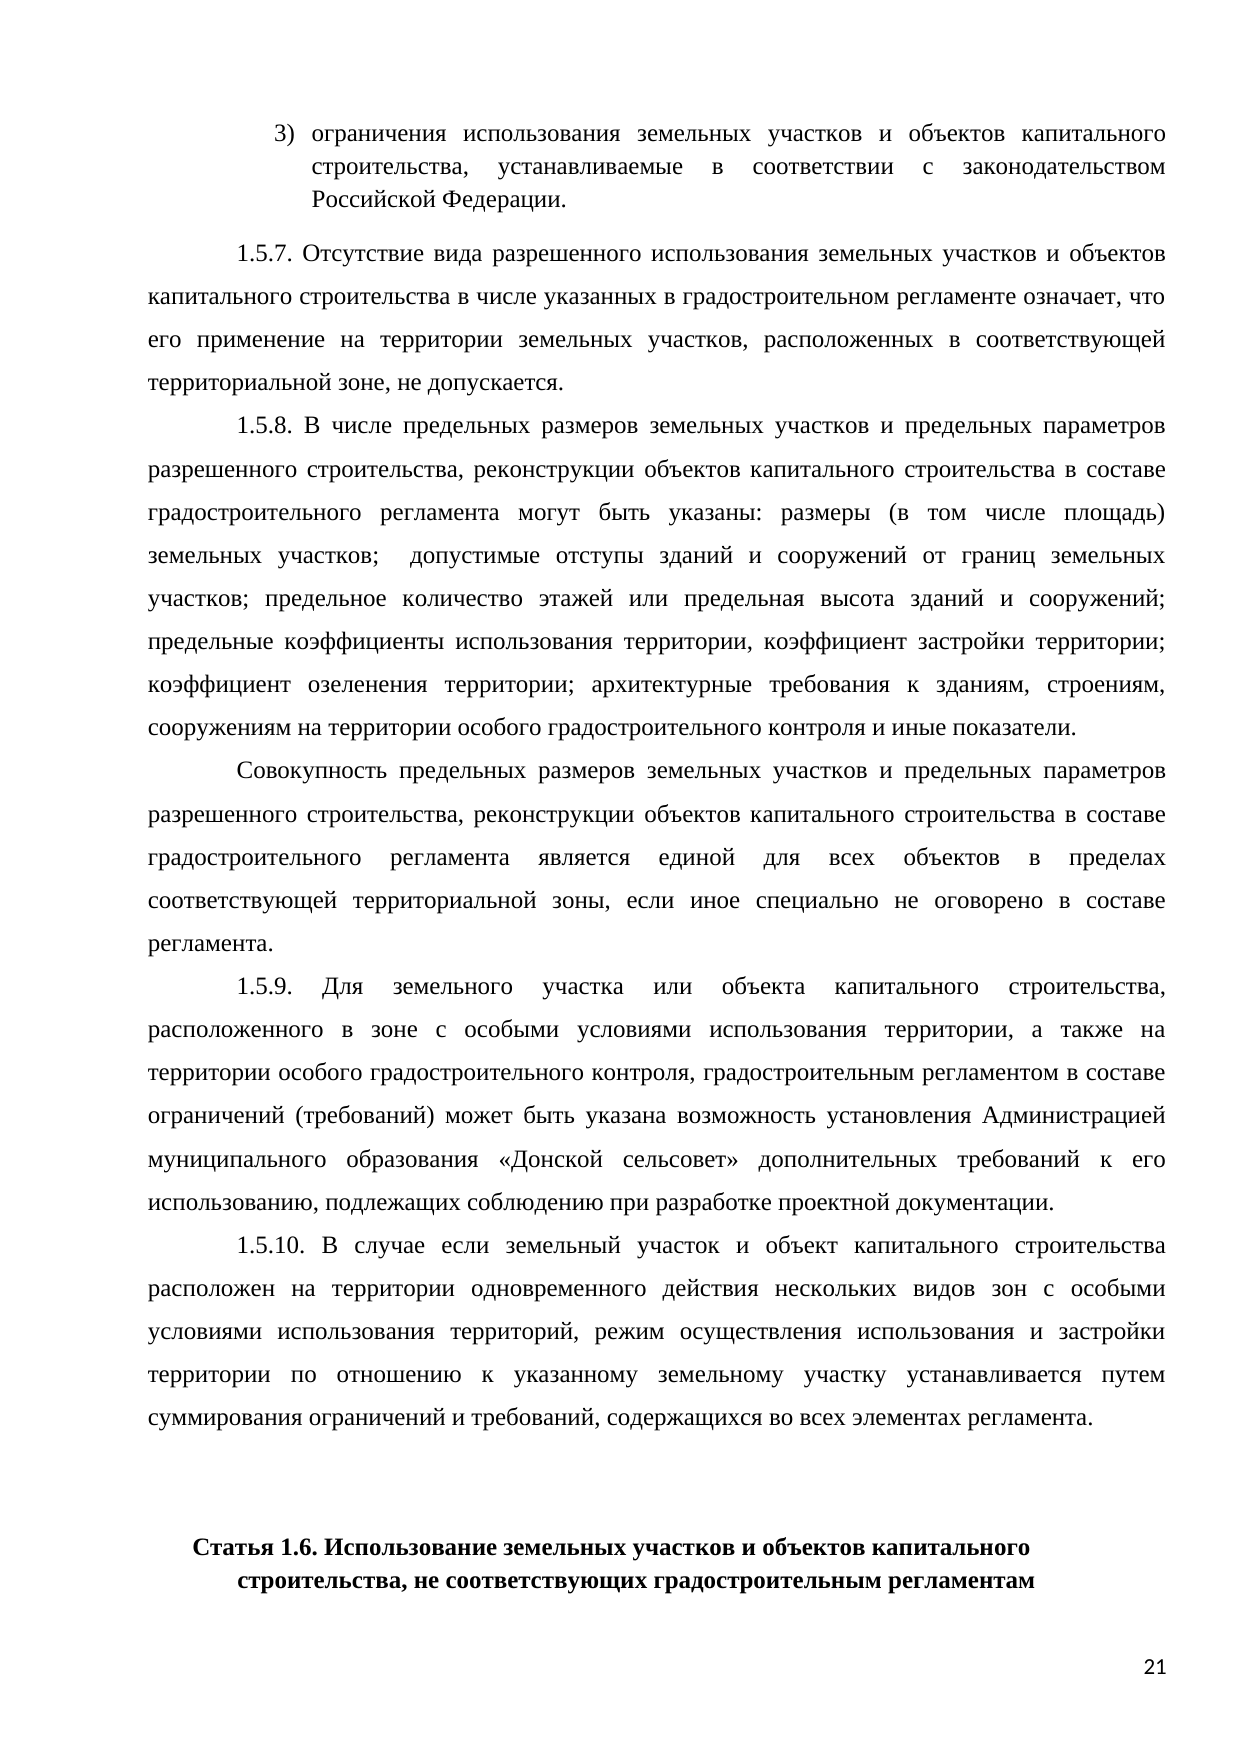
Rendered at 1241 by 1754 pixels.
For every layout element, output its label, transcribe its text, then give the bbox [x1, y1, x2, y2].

text 1.5.10. В случае если земельный участок и объект капитального строительства расположен на территории одновременного действия нескольких видов зон с особыми условиями использования территорий, режим осуществления использования и застройки территории по отношению к указанному земельному участку устанавливается путем суммирования ограничений и требований, содержащихся во всех элементах регламента. [148, 1230, 1167, 1431]
text 1.5.8. В числе предельных размеров земельных участков и предельных параметров разрешенного строительства, реконструкции объектов капитального строительства в составе градостроительного регламента могут быть указаны: размеры (в том числе площадь) земельных участков; допустимые отступы зданий и сооружений от границ земельных участков; предельное количество этажей или предельная высота зданий и сооружений; предельные коэффициенты использования территории, коэффициент застройки территории; коэффициент озеленения территории; архитектурные требования к зданиям, строениям, сооружениям на территории особого градостроительного контроля и иные показатели. [148, 411, 1167, 741]
text 1.5.7. Отсутствие вида разрешенного использования земельных участков и объектов капитального строительства в числе указанных в градостроительном регламенте означает, что его применение на территории земельных участков, расположенных в соответствующей территориальной зоне, не допускается. [148, 238, 1167, 396]
list Использование земельных участков и объектов капитального строительства, не соответствующих градостроительным регламентам [192, 1532, 1167, 1593]
list ограничения использования земельных участков и объектов капитального строительства, устанавливаемые в соответствии с законодательством Российской Федерации. [274, 118, 1167, 213]
text 1.5.9. Для земельного участка или объекта капитального строительства, расположенного в зоне с особыми условиями использования территории, а также на территории особого градостроительного контроля, градостроительным регламентом в составе ограничений (требований) может быть указана возможность установления Администрацией муниципального образования «Донской сельсовет» дополнительных требований к его использованию, подлежащих соблюдению при разработке проектной документации. [148, 971, 1167, 1216]
text Совокупность предельных размеров земельных участков и предельных параметров разрешенного строительства, реконструкции объектов капитального строительства в составе градостроительного регламента является единой для всех объектов в пределах соответствующей территориальной зоны, если иное специально не оговорено в составе регламента. [148, 756, 1167, 957]
